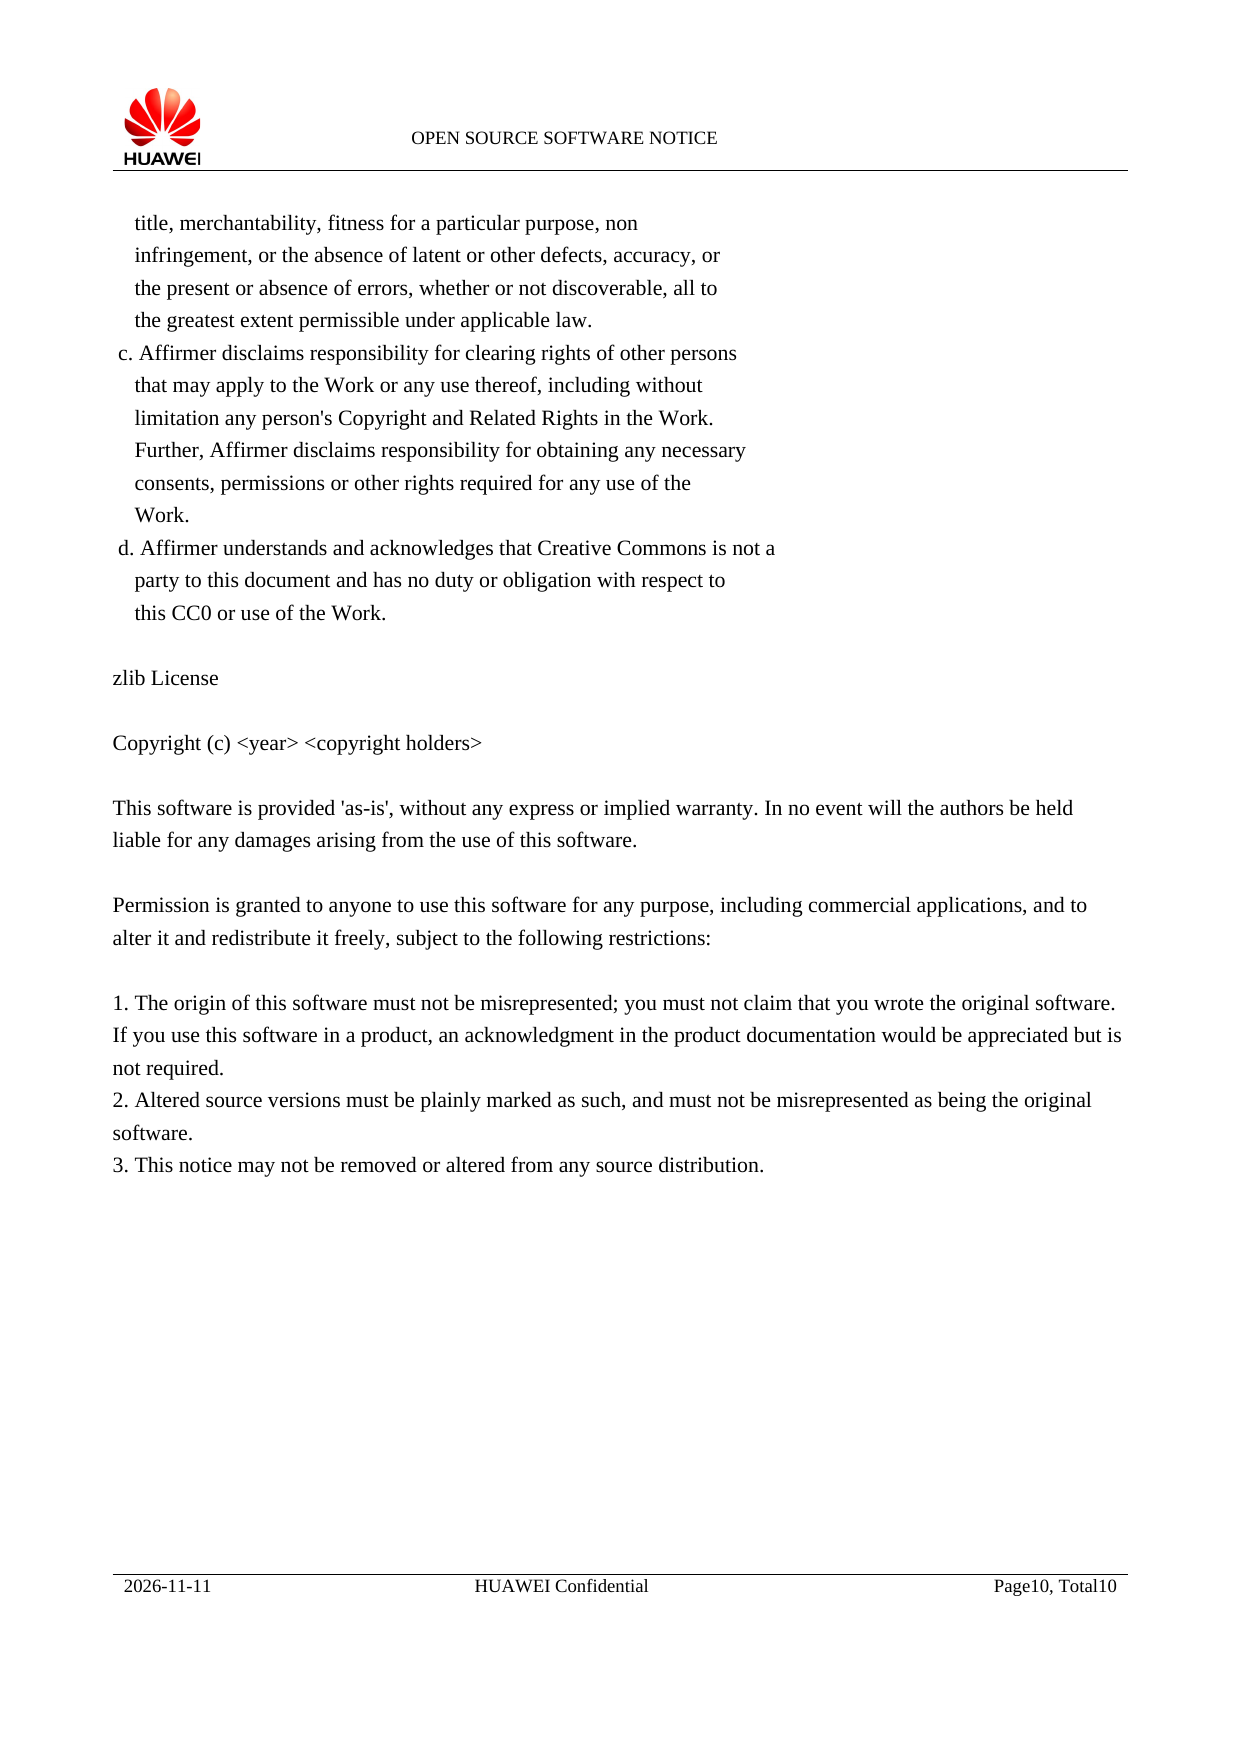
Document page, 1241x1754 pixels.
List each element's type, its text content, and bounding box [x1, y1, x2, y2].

picture [124, 88, 201, 165]
